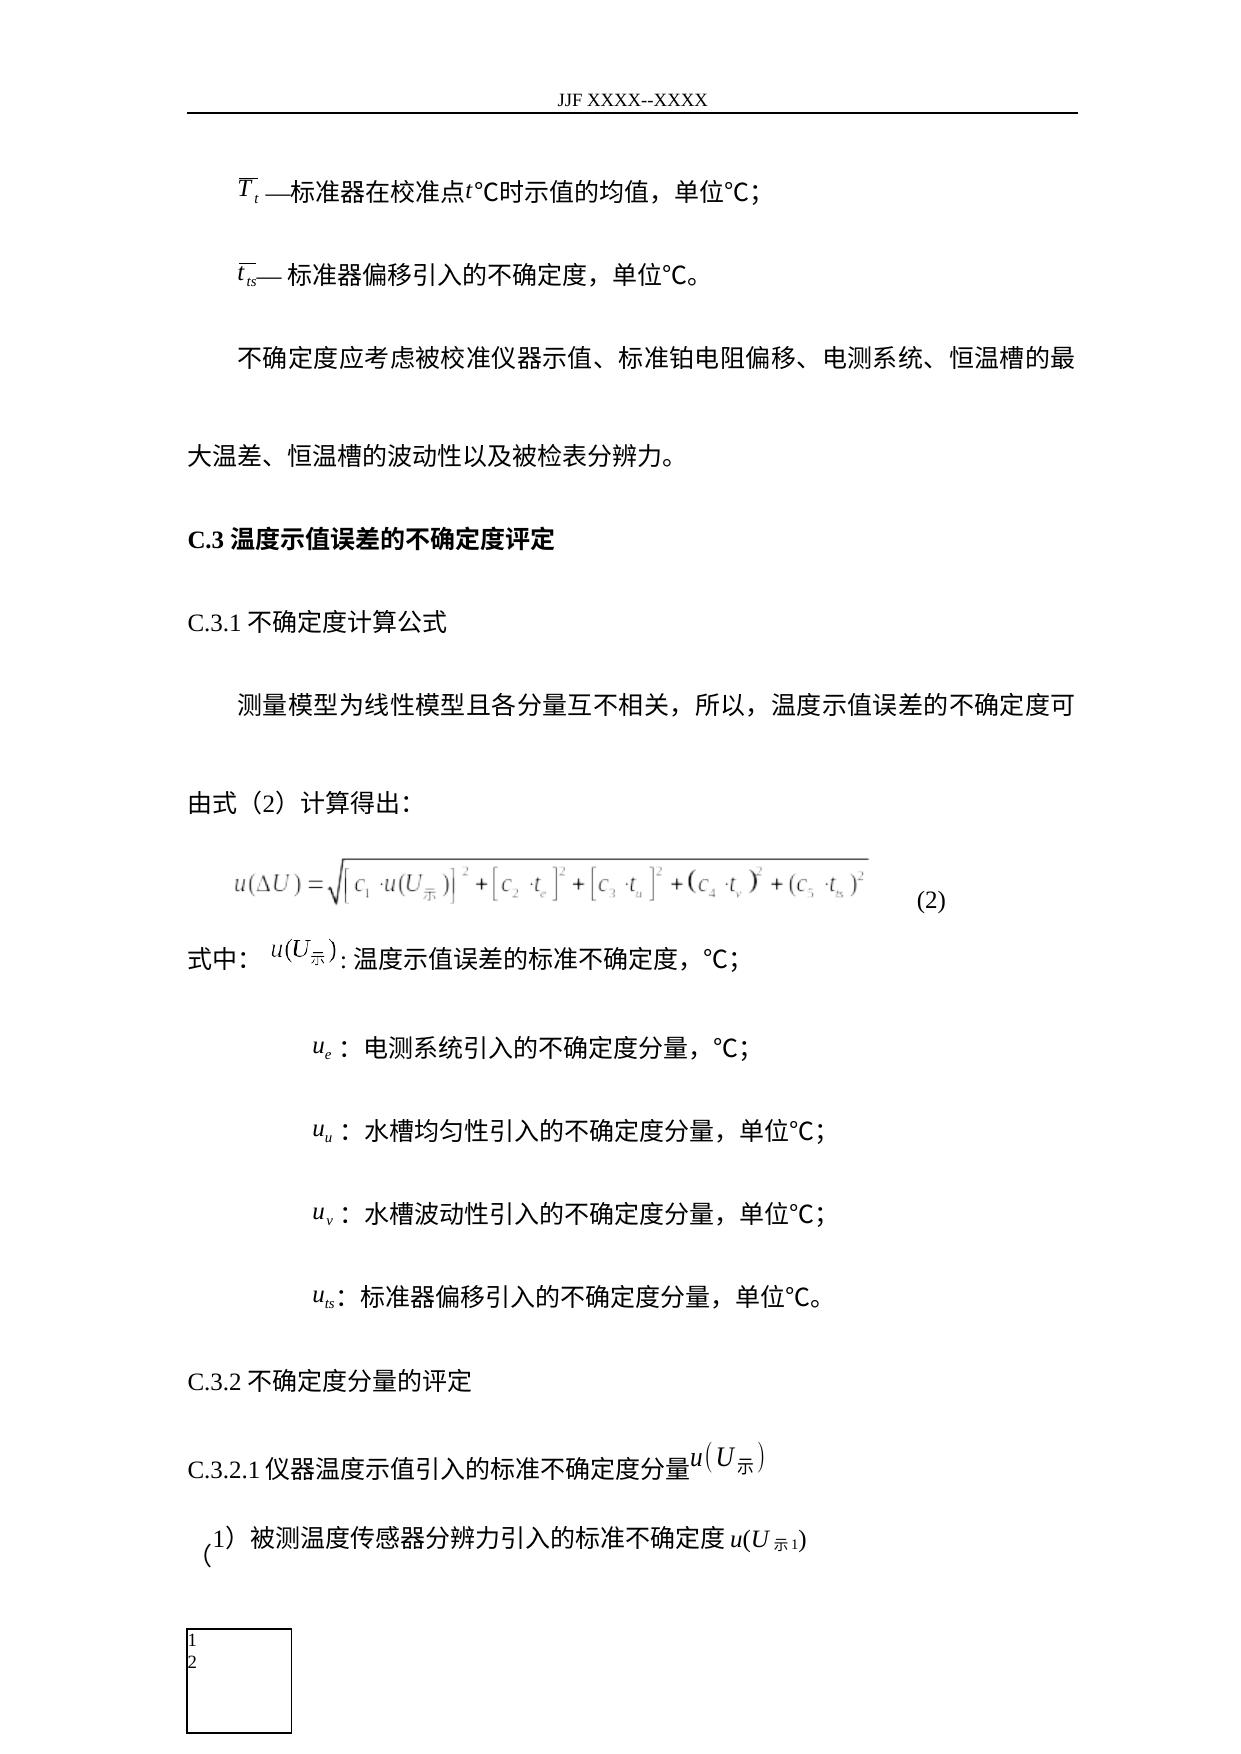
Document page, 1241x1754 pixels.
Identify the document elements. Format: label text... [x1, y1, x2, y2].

text ：电测系统引入的不确定度分量，℃； [187, 1014, 1078, 1079]
text 式中： : 温度示值误差的标准不确定度，℃； [187, 931, 1078, 996]
text ：水槽均匀性引入的不确定度分量，单位℃； [187, 1098, 1078, 1163]
text 不确定度应考虑被校准仪器示值、标准铂电阻偏移、电测系统、恒温槽的最大温差、恒温槽的波动性以及被检表分辨力。 [187, 324, 1078, 487]
text (2) [231, 852, 1078, 917]
text （1）被测温度传感器分辨力引入的标准不确定度u(U示1) [187, 1513, 1078, 1578]
text 测量模型为线性模型且各分量互不相关，所以，温度示值误差的不确定度可由式（2）计算得出： [187, 671, 1078, 834]
text C.3.2 不确定度分量的评定 [187, 1347, 1078, 1412]
text — 标准器偏移引入的不确定度，单位℃。 [187, 241, 1078, 306]
text C.3 温度示值误差的不确定度评定 [187, 505, 1078, 570]
text ：标准器偏移引入的不确定度分量，单位℃。 [187, 1264, 1078, 1329]
text C.3.2.1仪器温度示值引入的标准不确定度分量 [187, 1430, 1078, 1495]
text ：水槽波动性引入的不确定度分量，单位℃； [187, 1181, 1078, 1246]
text C.3.1 不确定度计算公式 [187, 588, 1078, 653]
text —标准器在校准点℃时示值的均值，单位℃； [187, 158, 1078, 223]
